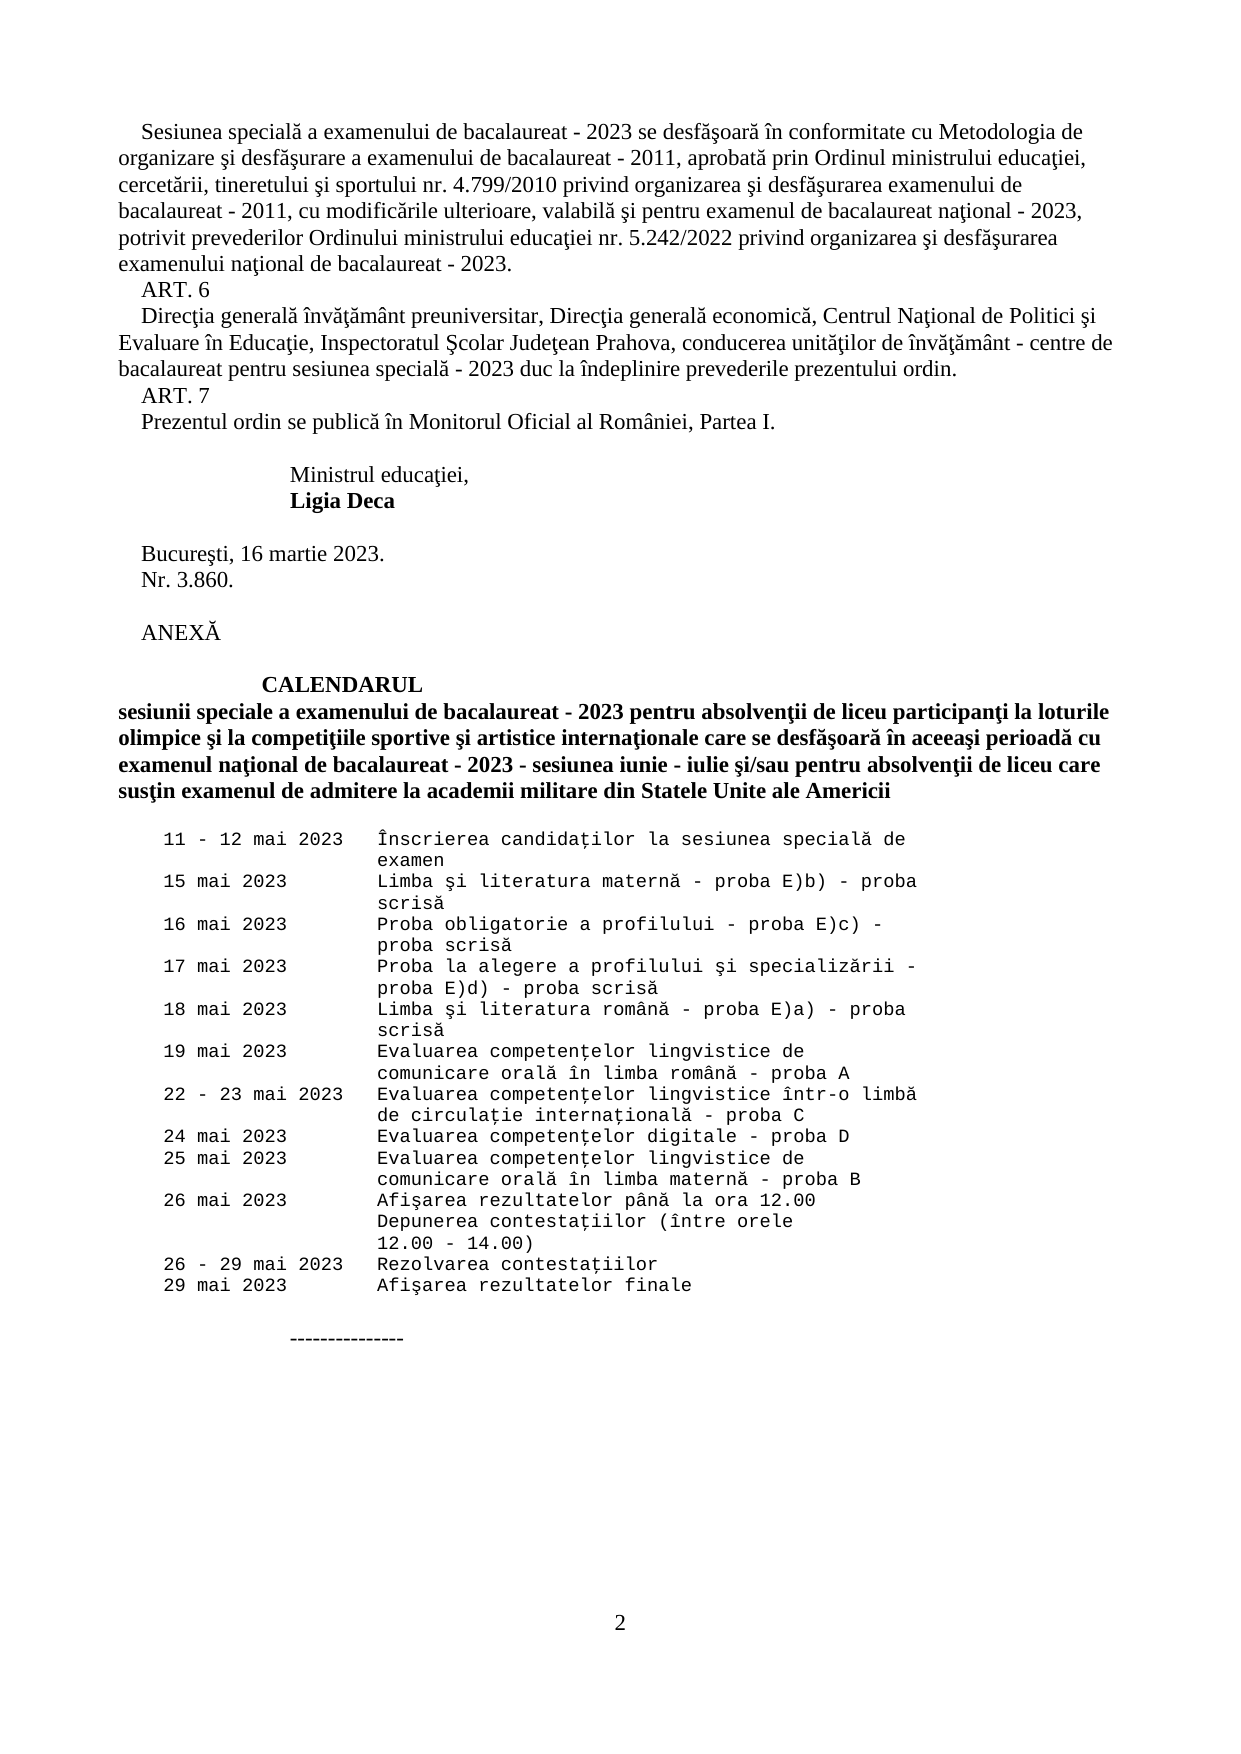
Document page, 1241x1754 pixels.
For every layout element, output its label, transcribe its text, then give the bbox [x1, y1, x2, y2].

text 22 - 23 mai 2023 Evaluarea competenţelor lingvistice într-o limbă [118, 1085, 1122, 1106]
text 24 mai 2023 Evaluarea competenţelor digitale - proba D [118, 1127, 1122, 1148]
text Nr. 3.860. [118, 566, 1122, 592]
text Depunerea contestaţiilor (între orele [118, 1212, 1122, 1233]
text de circulaţie internaţională - proba C [118, 1106, 1122, 1127]
text Prezentul ordin se publică în Monitorul Oficial al României, Partea I. [118, 408, 1122, 434]
text CALENDARUL [118, 672, 1122, 698]
text comunicare orală în limba maternă - proba B [118, 1170, 1122, 1191]
text ART. 6 [118, 276, 1122, 303]
text proba scrisă [118, 936, 1122, 957]
text 16 mai 2023 Proba obligatorie a profilului - proba E)c) - [118, 915, 1122, 936]
text Sesiunea specială a examenului de bacalaureat - 2023 se desfăşoară în conformitate cu Metodologia de organizare şi desfăşurare a examenului de bacalaureat - 2011, aprobată prin Ordinul ministrului educaţiei, cercetării, tineretului şi sportului nr. 4.799/2010 privind organizarea şi desfăşurarea examenului de bacalaureat - 2011, cu modificările ulterioare, valabilă şi pentru examenul de bacalaureat naţional - 2023, potrivit prevederilor Ordinului ministrului educaţiei nr. 5.242/2022 privind organizarea şi desfăşurarea examenului naţional de bacalaureat - 2023. [118, 118, 1122, 276]
text comunicare orală în limba română - proba A [118, 1063, 1122, 1085]
text 17 mai 2023 Proba la alegere a profilului şi specializării - [118, 957, 1122, 978]
text sesiunii speciale a examenului de bacalaureat - 2023 pentru absolvenţii de liceu participanţi la loturile olimpice şi la competiţiile sportive şi artistice internaţionale care se desfăşoară în aceeaşi perioadă cu examenul naţional de bacalaureat - 2023 - sesiunea iunie - iulie şi/sau pentru absolvenţii de liceu care susţin examenul de admitere la academii militare din Statele Unite ale Americii [118, 698, 1122, 803]
text 25 mai 2023 Evaluarea competenţelor lingvistice de [118, 1148, 1122, 1170]
text Bucureşti, 16 martie 2023. [118, 540, 1122, 566]
text ANEXĂ [118, 619, 1122, 645]
text 11 - 12 mai 2023 Înscrierea candidaţilor la sesiunea specială de [118, 830, 1122, 851]
text scrisă [118, 1021, 1122, 1042]
text 26 mai 2023 Afişarea rezultatelor până la ora 12.00 [118, 1191, 1122, 1212]
text 19 mai 2023 Evaluarea competenţelor lingvistice de [118, 1042, 1122, 1063]
text examen [118, 851, 1122, 872]
text Direcţia generală învăţământ preuniversitar, Direcţia generală economică, Centrul Naţional de Politici şi Evaluare în Educaţie, Inspectoratul Şcolar Judeţean Prahova, conducerea unităţilor de învăţământ - centre de bacalaureat pentru sesiunea specială - 2023 duc la îndeplinire prevederile prezentului ordin. [118, 303, 1122, 382]
text ART. 7 [118, 382, 1122, 408]
text --------------- [118, 1323, 1122, 1350]
text scrisă [118, 893, 1122, 915]
text Ligia Deca [118, 487, 1122, 513]
text 12.00 - 14.00) [118, 1233, 1122, 1255]
text 29 mai 2023 Afişarea rezultatelor finale [118, 1276, 1122, 1297]
text 18 mai 2023 Limba şi literatura română - proba E)a) - proba [118, 1000, 1122, 1021]
text Ministrul educaţiei, [118, 461, 1122, 487]
text 15 mai 2023 Limba şi literatura maternă - proba E)b) - proba [118, 872, 1122, 893]
text proba E)d) - proba scrisă [118, 978, 1122, 1000]
text 26 - 29 mai 2023 Rezolvarea contestaţiilor [118, 1255, 1122, 1276]
